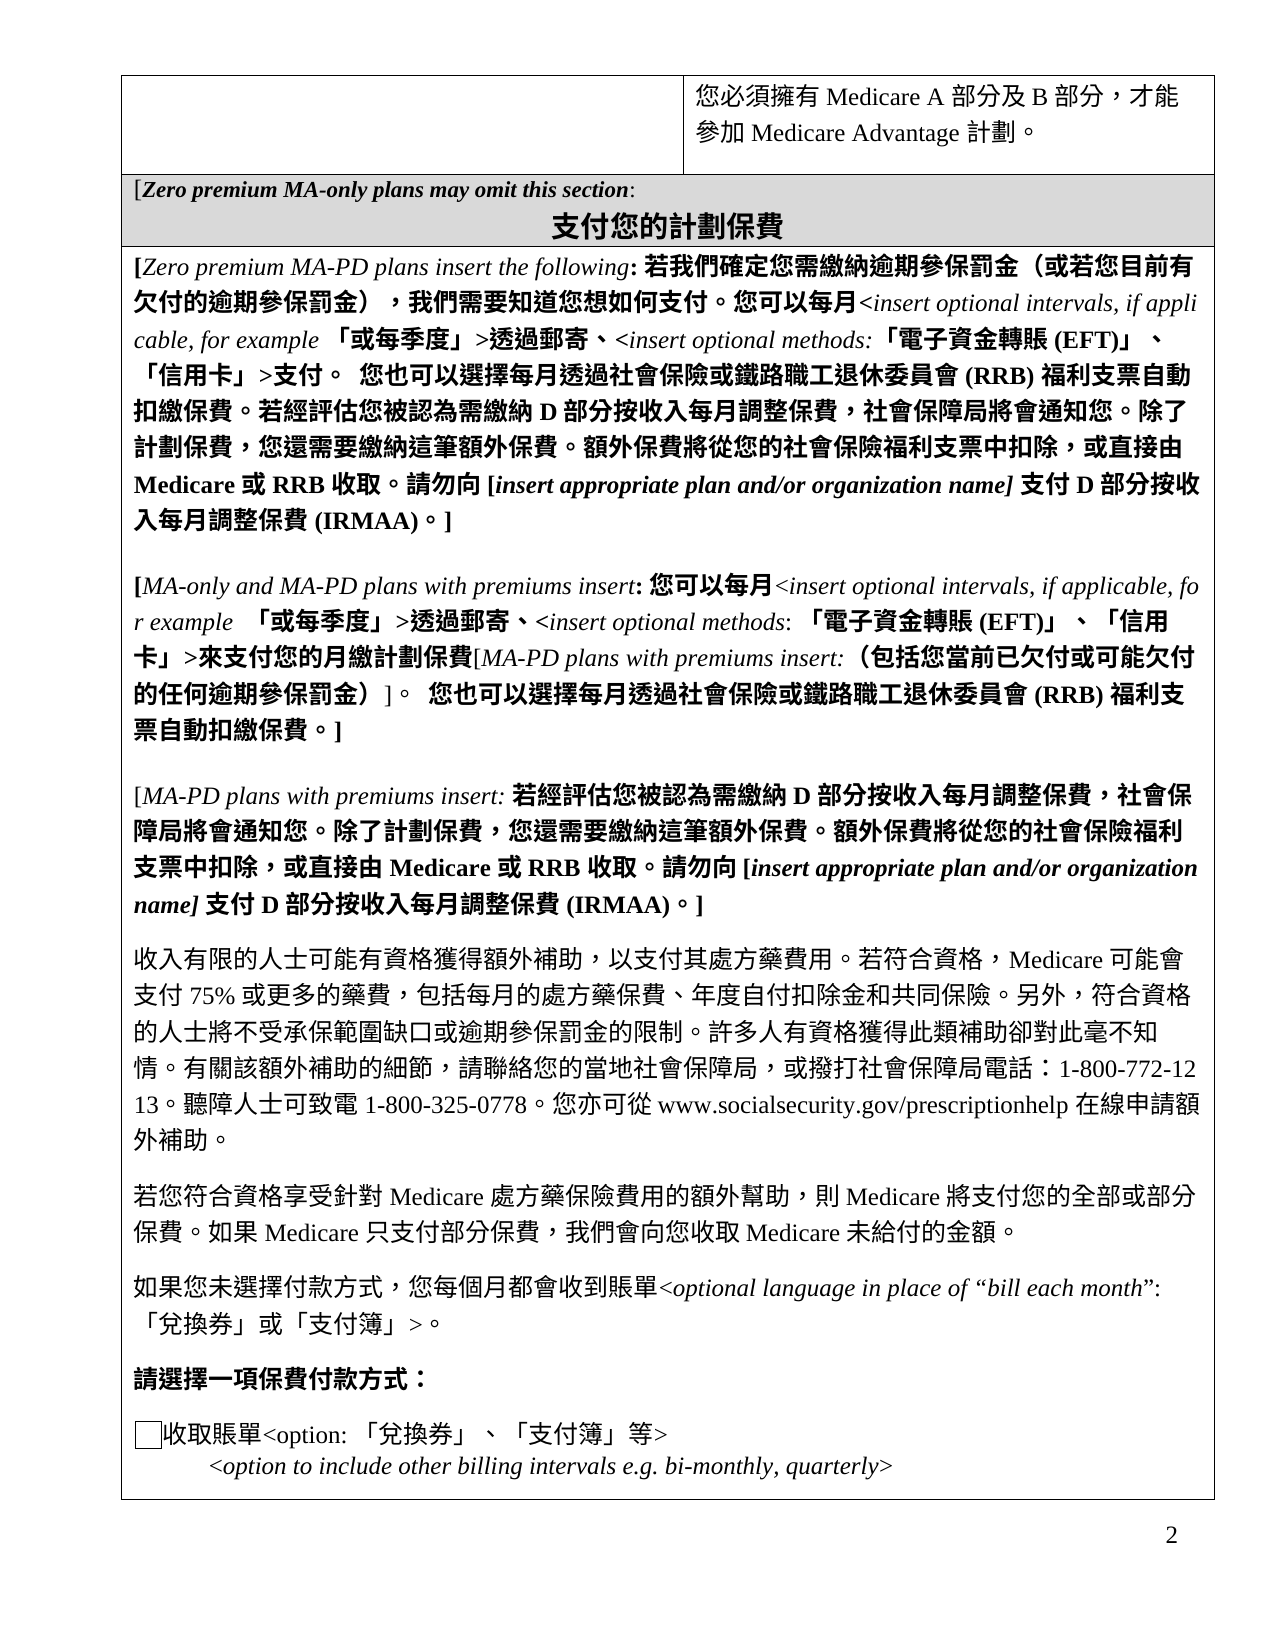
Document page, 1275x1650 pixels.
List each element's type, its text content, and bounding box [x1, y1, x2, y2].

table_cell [122, 247, 1214, 1499]
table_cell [122, 76, 683, 173]
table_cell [684, 76, 1214, 173]
table_cell [Zero premium MA-only plans may omit this section: 支付您的計劃保費 [122, 175, 1214, 246]
